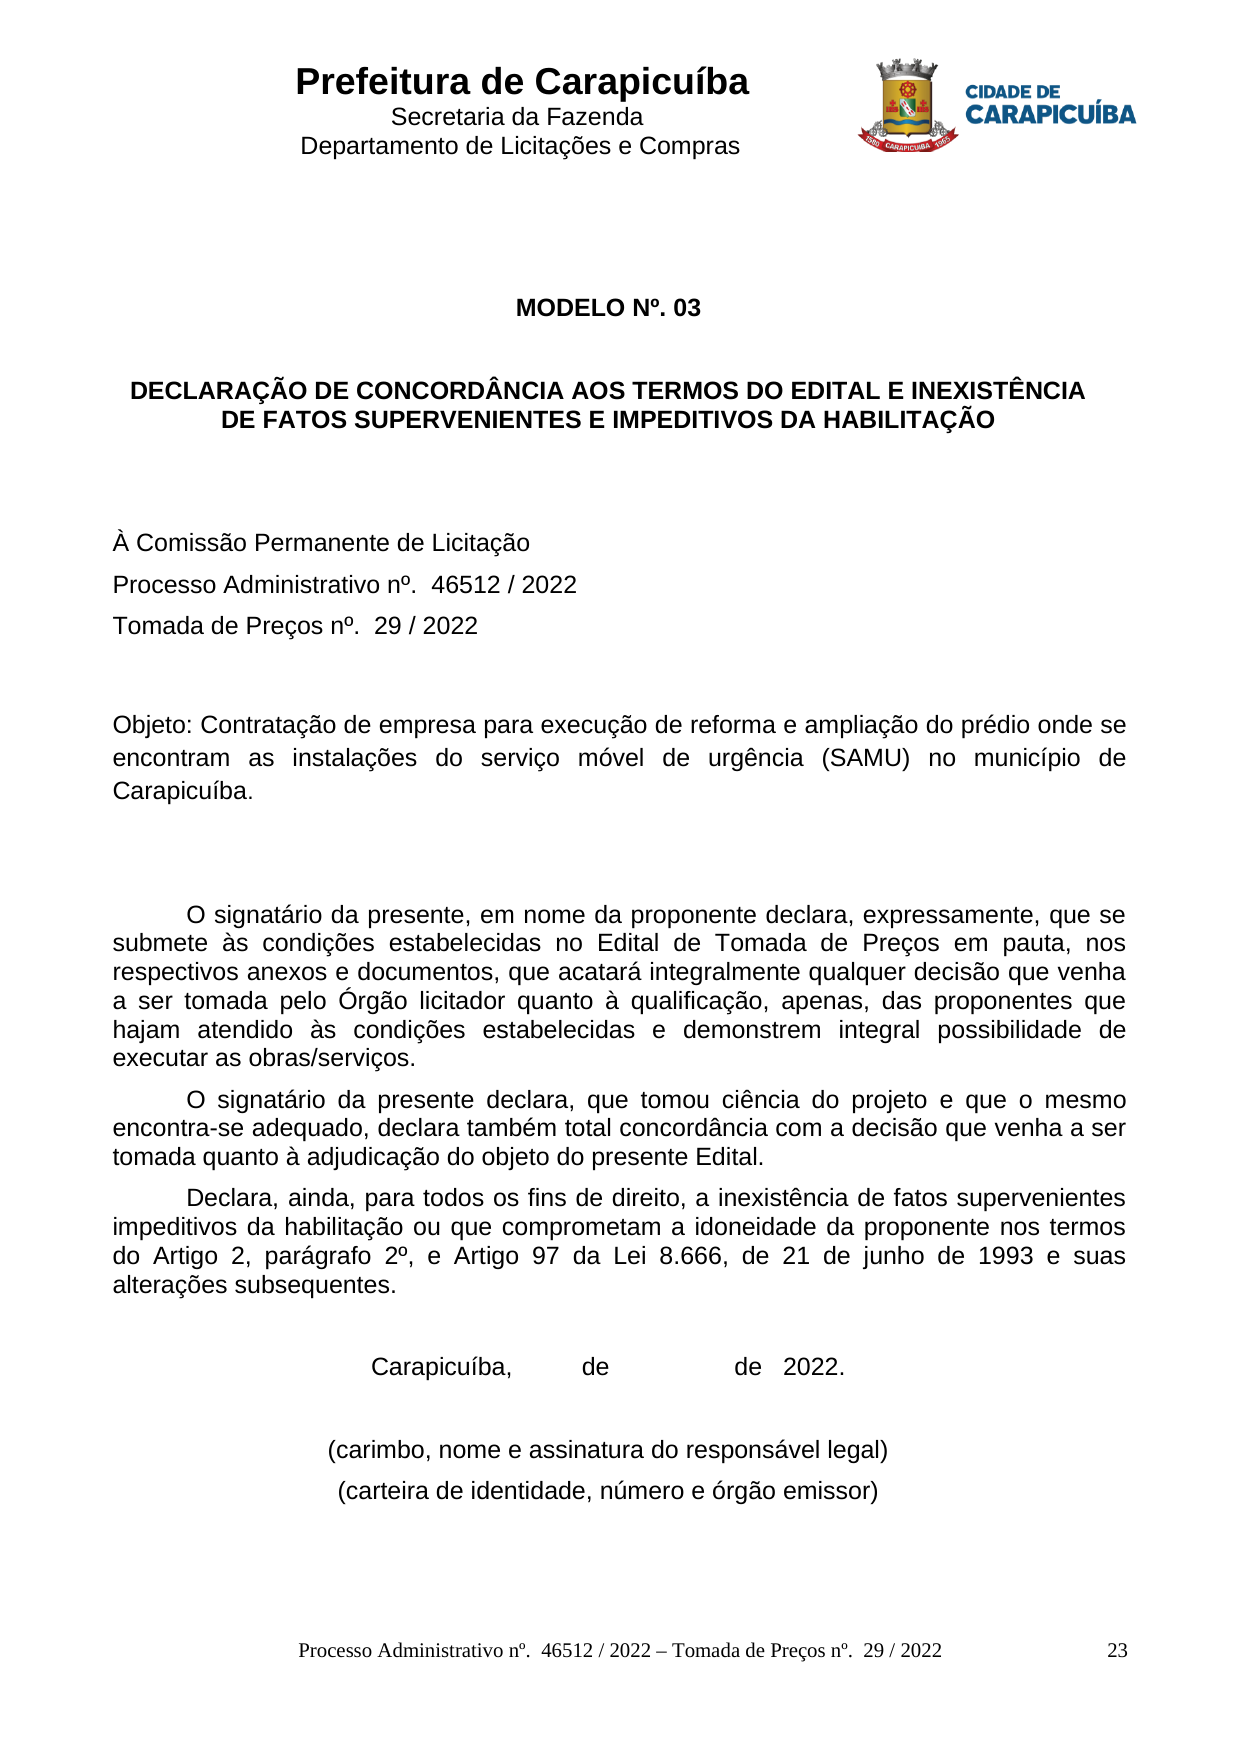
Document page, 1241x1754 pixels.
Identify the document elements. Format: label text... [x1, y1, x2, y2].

text (carteira de identidade, número e órgão emissor) [112, 1476, 1104, 1505]
picture [857, 57, 1139, 152]
text Carapicuíba, de de 2022. [112, 1352, 1104, 1381]
text Processo Administrativo nº. 46512 / 2022 [112, 570, 1104, 598]
text Tomada de Preços nº. 29 / 2022 [112, 611, 1104, 640]
text (carimbo, nome e assinatura do responsável legal) [112, 1435, 1104, 1463]
text Objeto: Contratação de empresa para execução de reforma e ampliação do prédio onde se encontram as instalações do serviço móvel de urgência (SAMU) no município de Carapicuíba. [112, 710, 1128, 805]
text À Comissão Permanente de Licitação [112, 528, 1104, 557]
text MODELO Nº. 03 [112, 293, 1104, 322]
text O signatário da presente, em nome da proponente declara, expressamente, que se submete às condições estabelecidas no Edital de Tomada de Preços em pauta, nos respectivos anexos e documentos, que acatará integralmente qualquer decisão que venha a ser tomada pelo Órgão licitador quanto à qualificação, apenas, das proponentes que hajam atendido às condições estabelecidas e demonstrem integral possibilidade de executar as obras/serviços. [112, 900, 1128, 1072]
text DECLARAÇÃO DE CONCORDÂNCIA AOS TERMOS DO EDITAL E INEXISTÊNCIA DE FATOS SUPERVENIENTES E IMPEDITIVOS DA HABILITAÇÃO [112, 376, 1104, 433]
text Declara, ainda, para todos os fins de direito, a inexistência de fatos supervenientes impeditivos da habilitação ou que comprometam a idoneidade da proponente nos termos do Artigo 2, parágrafo 2º, e Artigo 97 da Lei 8.666, de 21 de junho de 1993 e suas alterações subsequentes. [112, 1183, 1128, 1298]
text O signatário da presente declara, que tomou ciência do projeto e que o mesmo encontra-se adequado, declara também total concordância com a decisão que venha a ser tomada quanto à adjudicação do objeto do presente Edital. [112, 1085, 1128, 1171]
